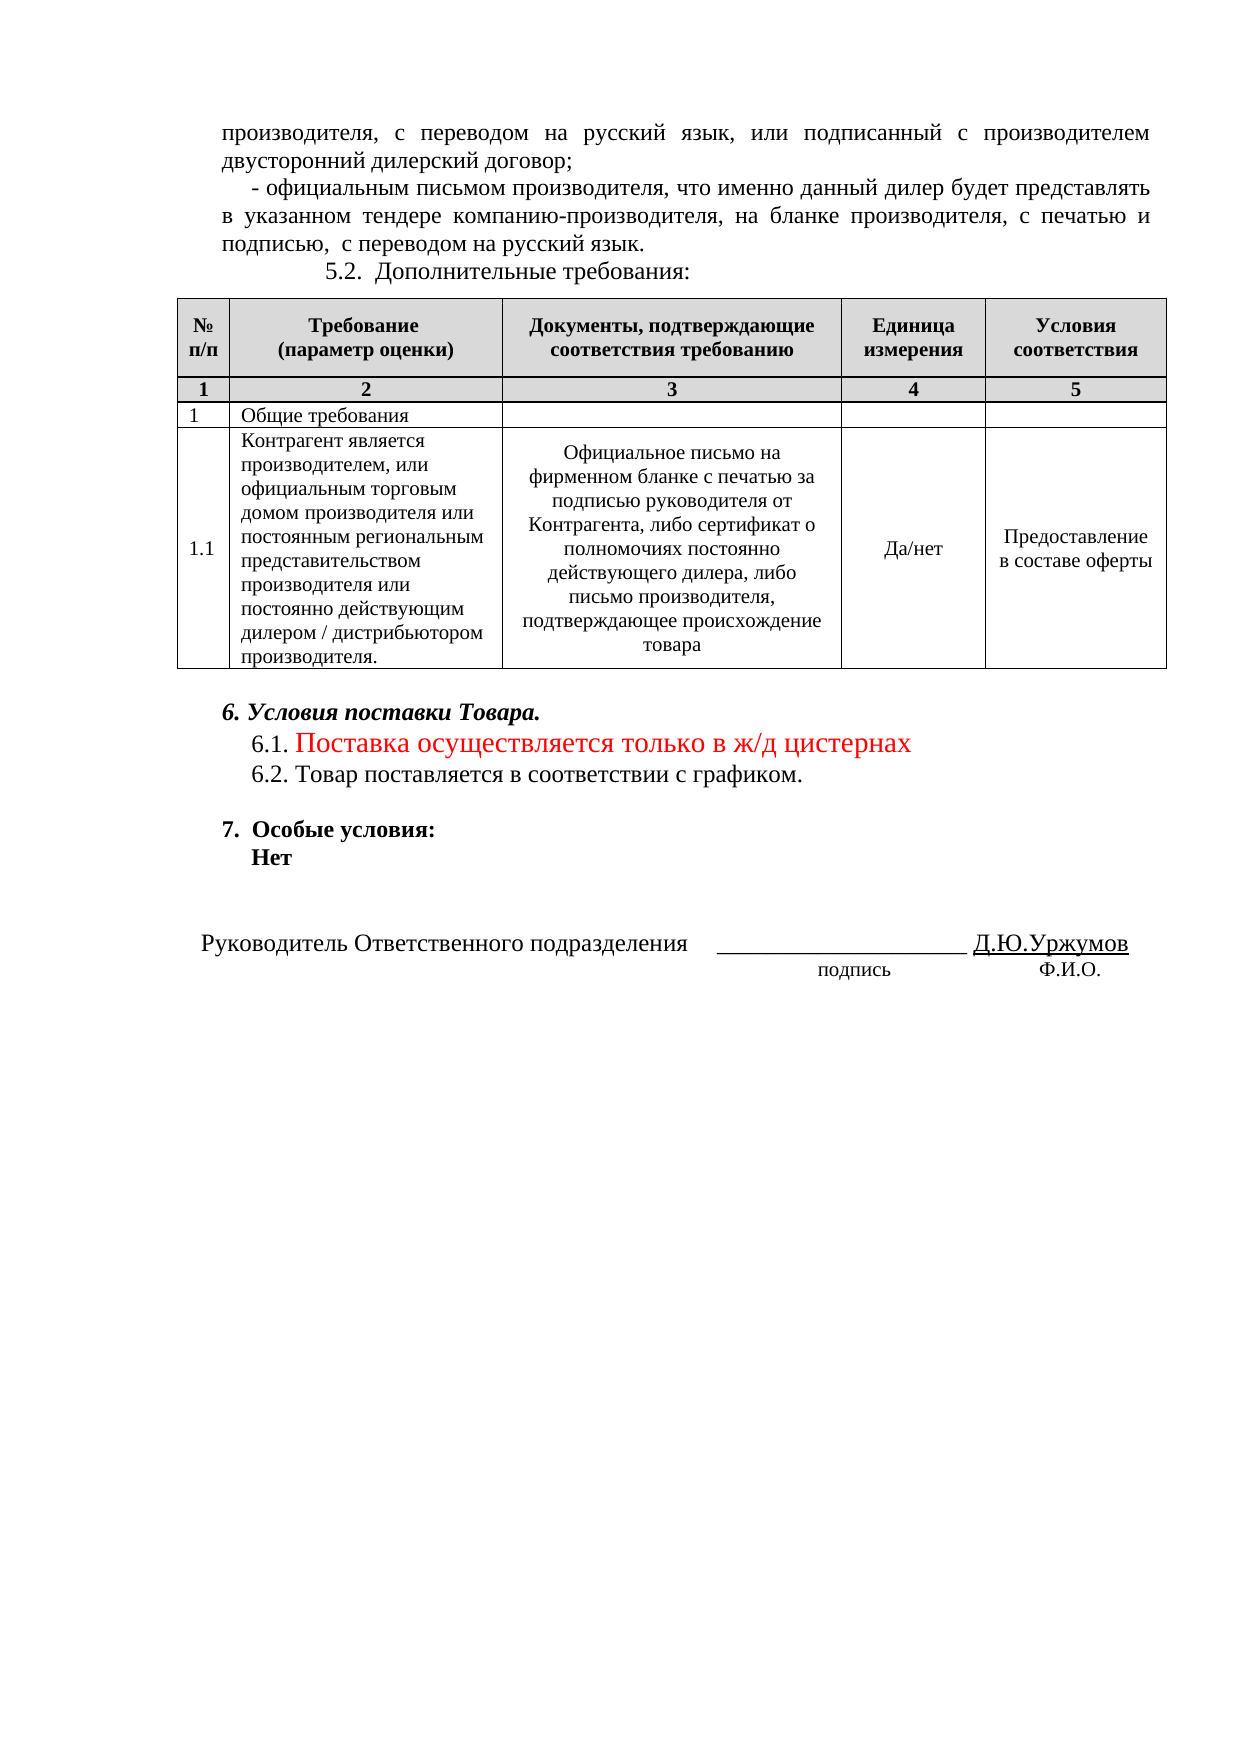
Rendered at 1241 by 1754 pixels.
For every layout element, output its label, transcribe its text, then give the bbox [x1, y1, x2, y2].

table_cell 1.1 [178, 428, 229, 668]
text Руководитель Ответственного подразделения ____________________ Д.Ю.Уржумов [177, 928, 1152, 957]
table_cell Да/нет [842, 428, 985, 668]
table_header № п/п [178, 299, 229, 376]
table_cell Общие требования [230, 403, 502, 427]
table_cell [503, 403, 841, 427]
table_header Условия соответствия [986, 299, 1166, 376]
table_cell 1 [178, 378, 229, 401]
text 6.2. Товар поставляется в соответствии с графиком. [177, 759, 1152, 788]
text 6. Условия поставки Товара. [177, 697, 1152, 726]
table_cell [986, 403, 1166, 427]
table_cell 2 [230, 378, 502, 401]
text Нет [222, 843, 1152, 871]
table_cell Предоставление в составе оферты [986, 428, 1166, 668]
text - официальным письмом производителя, что именно данный дилер будет представлять в указанном тендере компанию-производителя, на бланке производителя, с печатью и подписью, с переводом на русский язык. [222, 173, 1152, 256]
table_cell [842, 403, 985, 427]
table_header Документы, подтверждающие соответствия требованию [503, 299, 841, 376]
text 6.1. Поставка осуществляется только в ж/д цистернах [222, 726, 1152, 759]
table_cell 1 [178, 403, 229, 427]
table_header Единица измерения [842, 299, 985, 376]
table_cell 3 [503, 378, 841, 401]
table_cell 5 [986, 378, 1166, 401]
text подпись Ф.И.О. [693, 957, 1152, 981]
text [222, 118, 1152, 173]
text 5.2. Дополнительные требования: [222, 256, 1152, 285]
table_cell 4 [842, 378, 985, 401]
table_header Требование (параметр оценки) [230, 299, 502, 376]
text 7. Особые условия: [222, 816, 1152, 843]
table_cell Официальное письмо на фирменном бланке с печатью за подписью руководителя от Контрагента, либо сертификат о полномочиях постоянно действующего дилера, либо письмо производителя, подтверждающее происхождение товара [503, 428, 841, 668]
table_cell Контрагент является производителем, или официальным торговым домом производителя или постоянным региональным представительством производителя или постоянно действующим дилером / дистрибьютором производителя. [230, 428, 502, 668]
